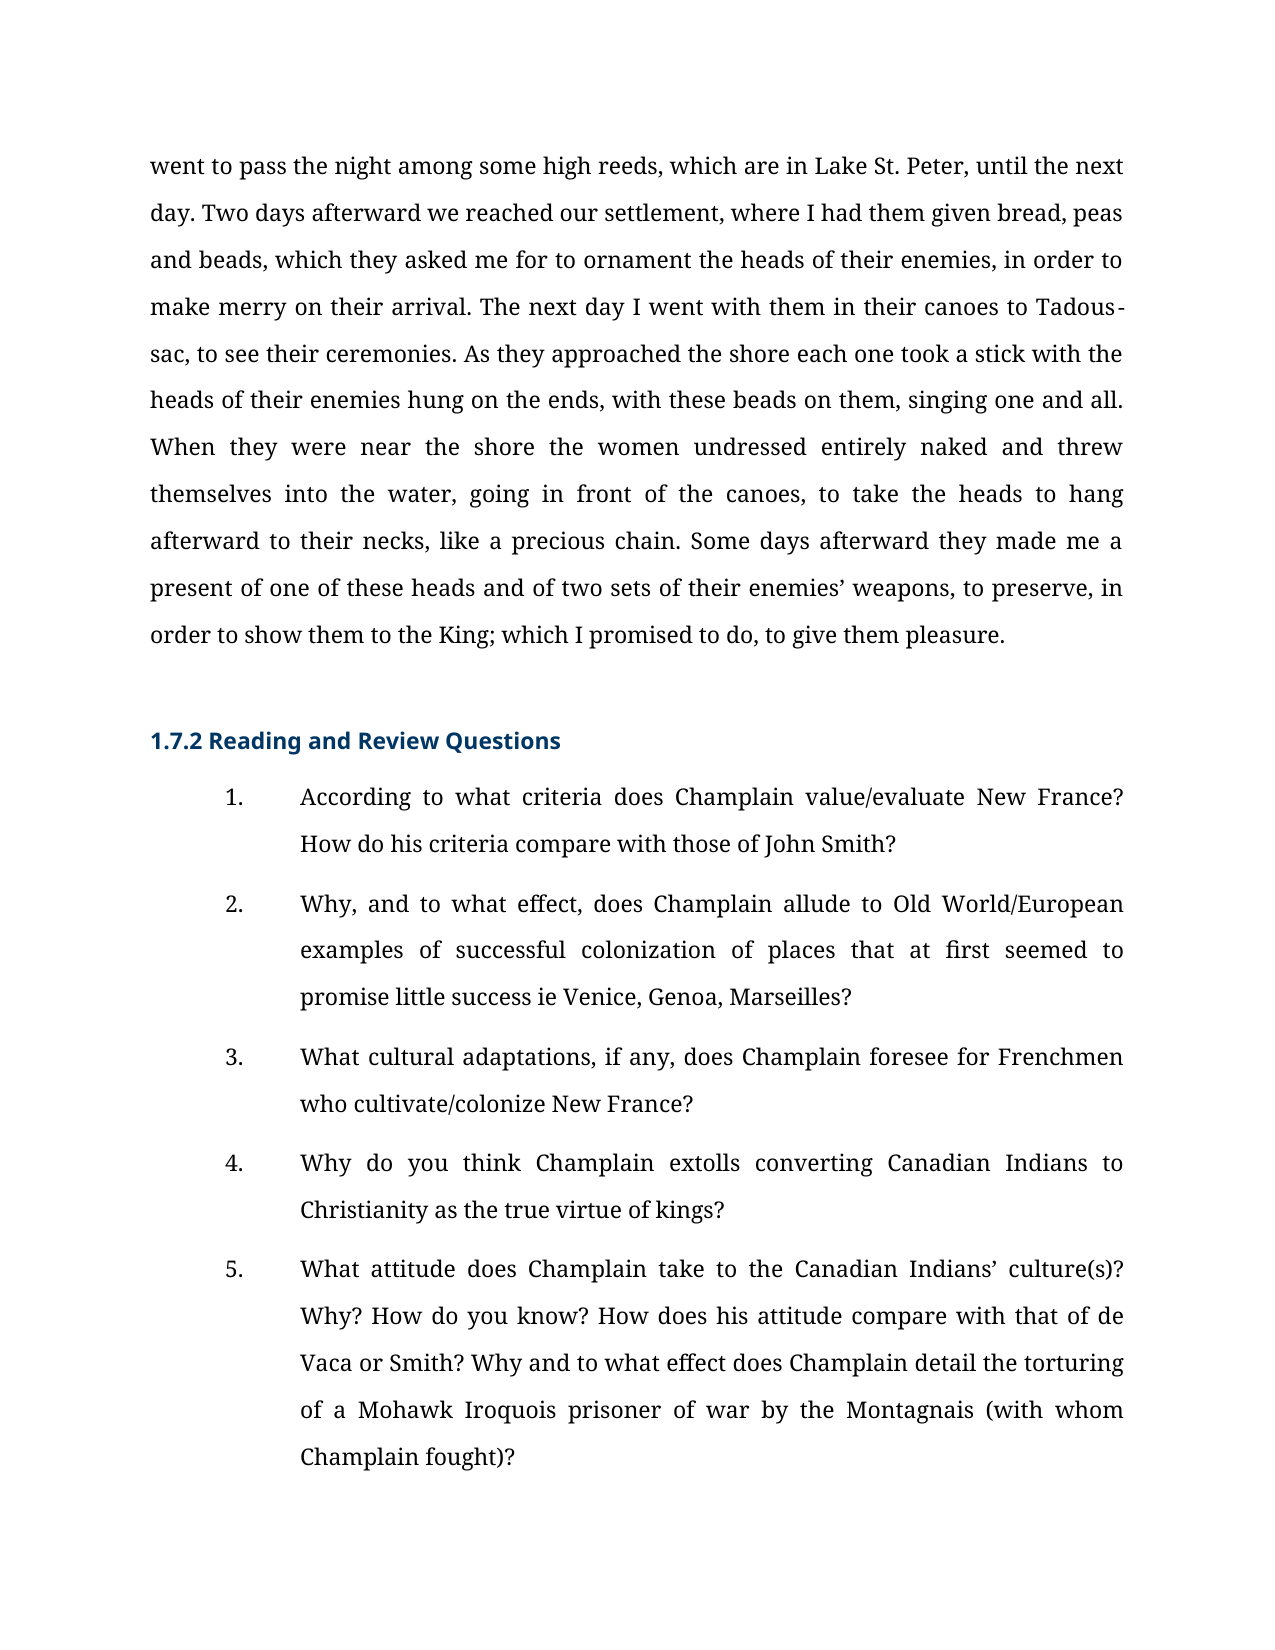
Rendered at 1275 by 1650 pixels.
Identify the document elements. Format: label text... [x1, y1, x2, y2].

list According to what criteria does Champlain value/evaluate New France? How do his criteria compare with those of John Smith? [225, 781, 1125, 859]
list What attitude does Champlain take to the Canadian Indians’ culture(s)? Why? How do you know? How does his attitude compare with that of de Vaca or Smith? Why and to what effect does Champlain detail the torturing of a Mohawk Iroquois prisoner of war by the Montagnais (with whom Champlain fought)? [225, 1253, 1125, 1472]
subtitle 1.7.2 Reading and Review Questions [150, 725, 1125, 756]
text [150, 150, 1125, 650]
list Why, and to what effect, does Champlain allude to Old World/European examples of successful colonization of places that at first seemed to promise little success ie Venice, Genoa, Marseilles? [225, 887, 1125, 1012]
list What cultural adaptations, if any, does Champlain foresee for Frenchmen who cultivate/colonize New France? [225, 1041, 1125, 1119]
list Why do you think Champlain extolls converting Canadian Indians to Christianity as the true virtue of kings? [225, 1147, 1125, 1225]
